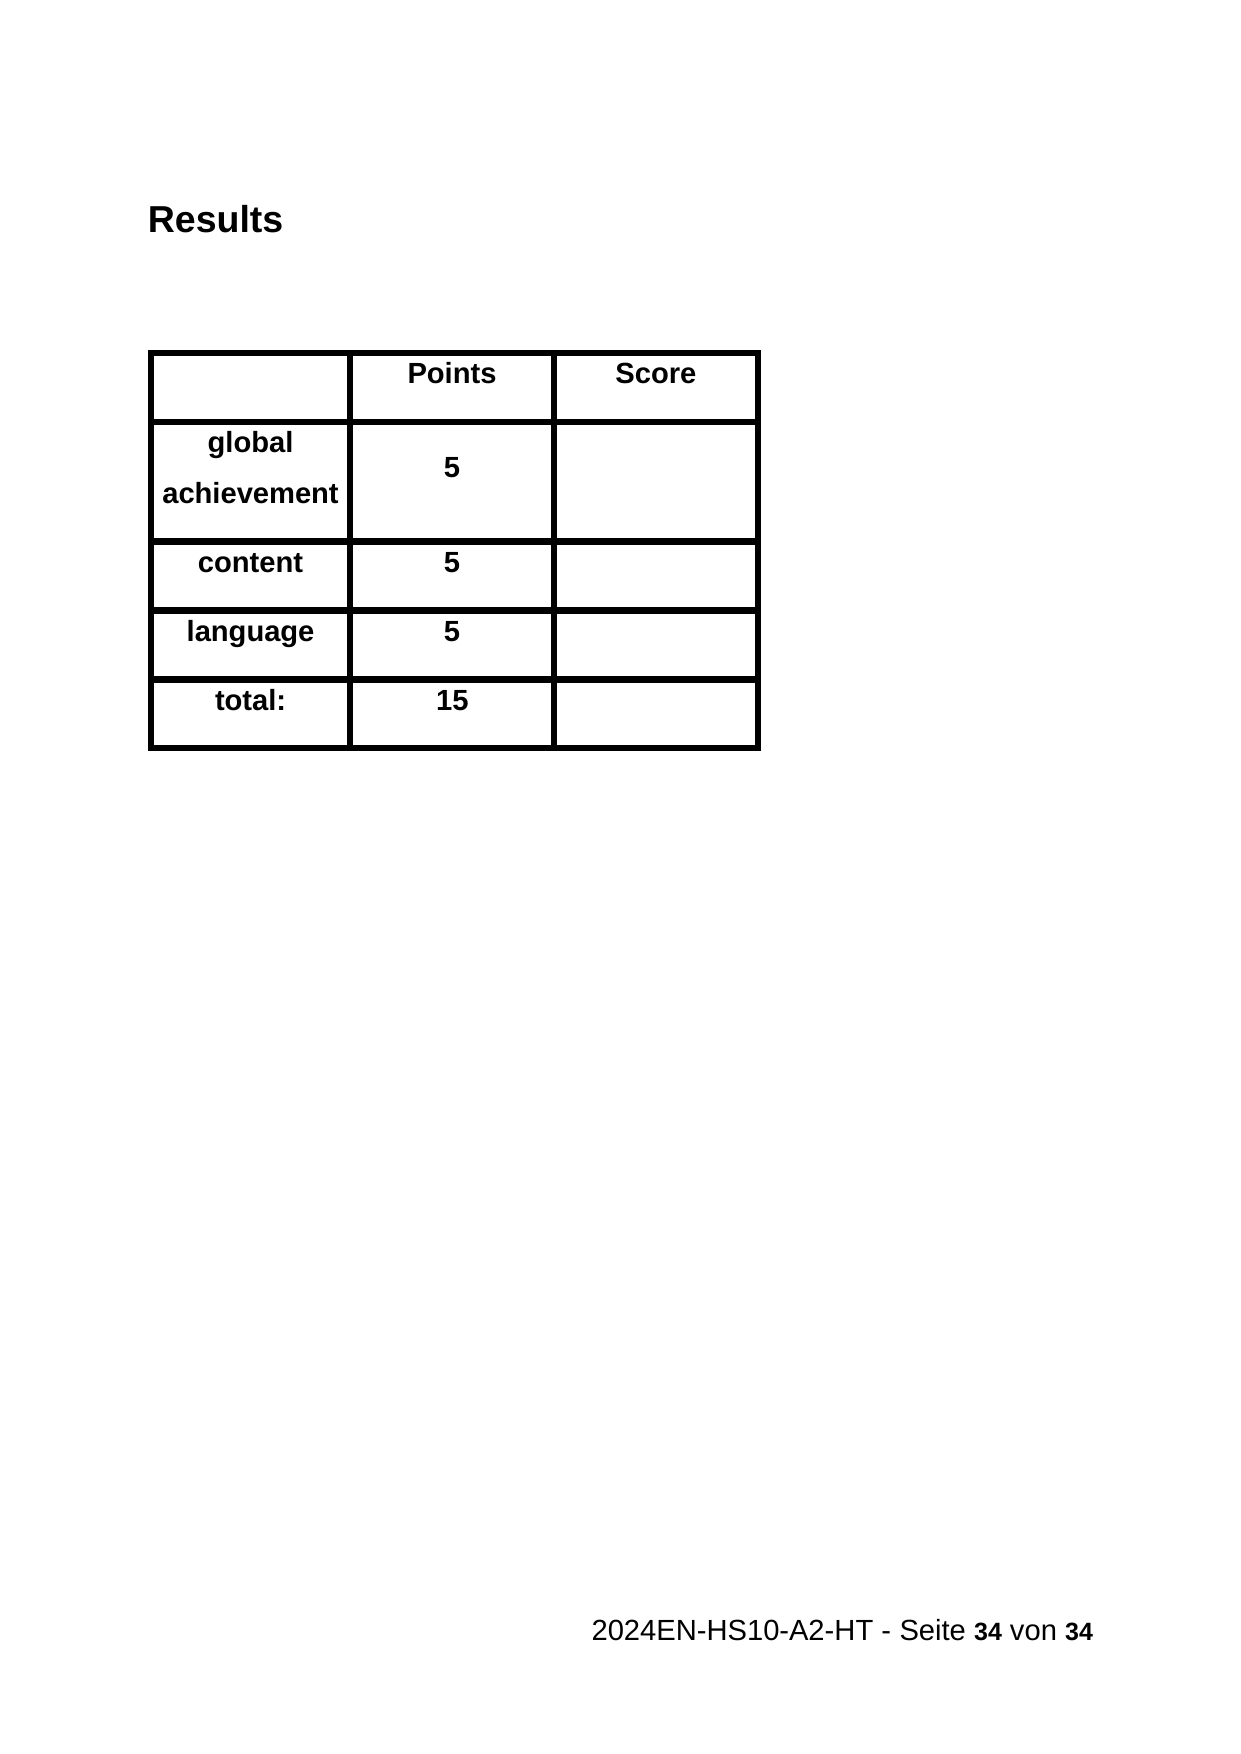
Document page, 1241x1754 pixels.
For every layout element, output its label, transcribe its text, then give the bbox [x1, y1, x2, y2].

table_cell [557, 425, 755, 538]
table_cell [557, 545, 755, 607]
table_cell global achievement [154, 425, 347, 538]
table_cell language [154, 614, 347, 676]
table_cell 5 [353, 545, 551, 607]
table_header [154, 356, 347, 419]
table_cell [557, 614, 755, 676]
table_cell 15 [353, 683, 551, 745]
table_cell 5 [353, 614, 551, 676]
table_cell 5 [353, 425, 551, 538]
table_cell content [154, 545, 347, 607]
table_cell total: [154, 683, 347, 745]
table_header Points [353, 356, 551, 419]
table_header Score [557, 356, 755, 419]
table_cell [557, 683, 755, 745]
subtitle Results [148, 198, 1093, 241]
